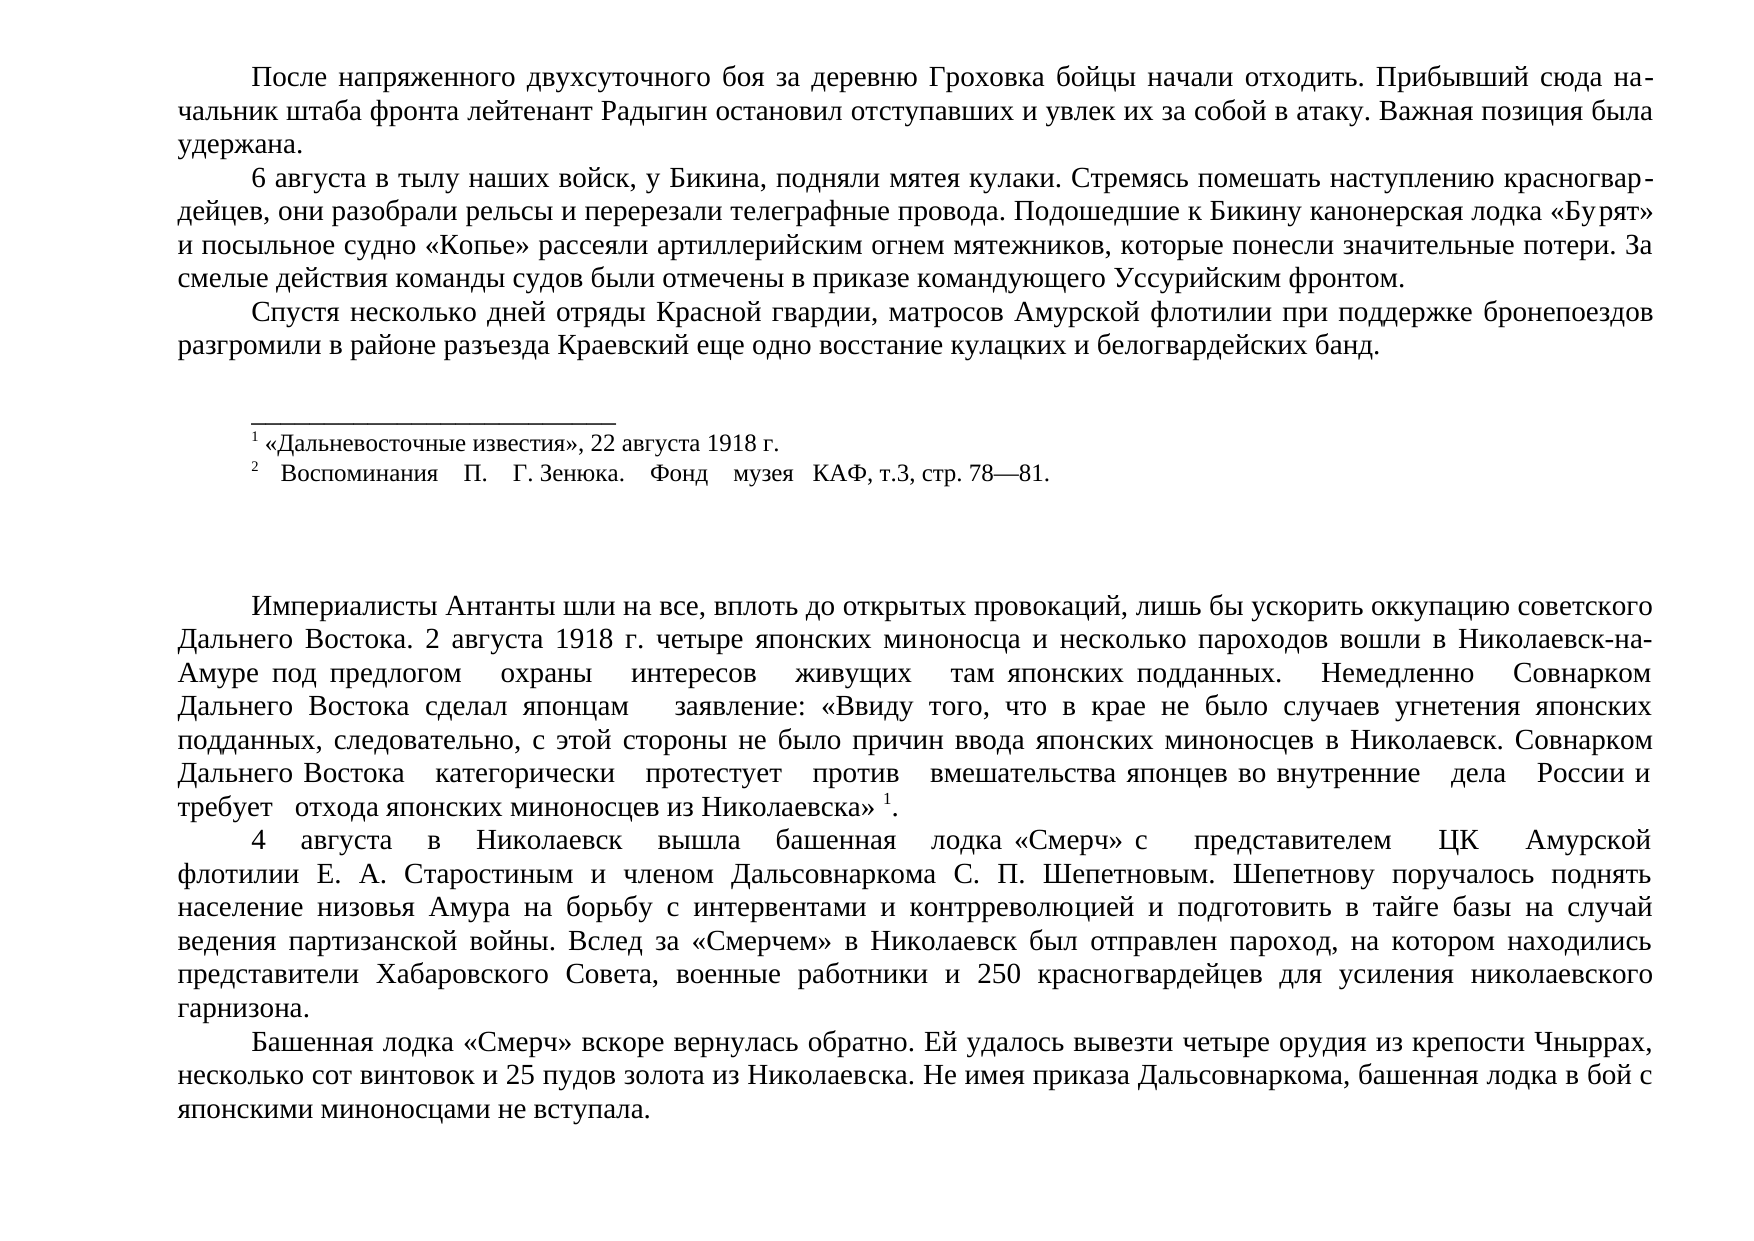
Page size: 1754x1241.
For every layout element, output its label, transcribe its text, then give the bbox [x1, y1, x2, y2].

text Спустя несколько дней отряды Красной гвардии, матросов Амурской флотилии при поддержке бронепоездов разгромили в районе разъезда Краевский еще одно восстание кулацких и белогвардейских банд. [177, 294, 1654, 361]
text После напряженного двухсуточного боя за деревню Гроховка бойцы начали отходить. Прибывший сюда начальник штаба фронта лейтенант Радыгин остановил отступавших и увлек их за собой в атаку. Важная позиция была удержана. [177, 59, 1654, 160]
text 2 Воспоминания П. Г. Зенюка. Фонд музея КАФ, т.3, стр. 78—81. [59, 458, 1698, 487]
text 4 августа в Николаевск вышла башенная лодка «Смерч» с представителем ЦК Амурской флотилии Е. А. Старостиным и членом Дальсовнаркома С. П. Шепетновым. Шепетнову поручалось поднять население низовья Амура на борьбу с интервентами и контрреволюцией и подготовить в тайге базы на случай ведения партизанской войны. Вслед за «Смерчем» в Николаевск был отправлен пароход, на котором находились представители Хабаровского Совета, военные работники и 250 красногвардейцев для усиления николаевского гарнизона. [177, 822, 1654, 1024]
text Башенная лодка «Смерч» вскоре вернулась обратно. Ей удалось вывезти четыре орудия из крепости Чныррах, несколько сот винтовок и 25 пудов золота из Николаевска. Не имея приказа Дальсовнаркома, башенная лодка в бой с японскими миноносцами не вступала. [177, 1024, 1654, 1124]
text 1 «Дальневосточные известия», 22 августа 1918 г. [177, 428, 1654, 457]
text 6 августа в тылу наших войск, у Бикина, подняли мятея кулаки. Стремясь помешать наступлению красногвардейцев, они разобрали рельсы и перерезали телеграфные провода. Подошедшие к Бикину канонерская лодка «Бурят» и посыльное судно «Копье» рассеяли артиллерийcким огнем мятежников, которые понесли значительные потери. За смелые действия команды судов были отмечены в приказе командующего Уссурийским фронтом. [177, 160, 1654, 294]
text _________________________ [177, 394, 1654, 428]
text Империалисты Антанты шли на все, вплоть до открытых провокаций, лишь бы ускорить оккупацию советского Дальнего Востока. 2 августа 1918 г. четыре японских миноносца и несколько пароходов вошли в Николаевск-на-Амуре под предлогом охраны интересов живущих там японских подданных. Немедленно Совнарком Дальнего Востока сделал японцам заявление: «Ввиду того, что в крае не было случаев угнетения японских подданных, следовательно, с этой стороны не было причин ввода японских миноносцев в Николаевск. Совнарком Дальнего Востока категорически протестует против вмешательства японцев во внутренние дела России и требует отхода японских миноносцев из Николаевска» 1. [177, 588, 1654, 822]
